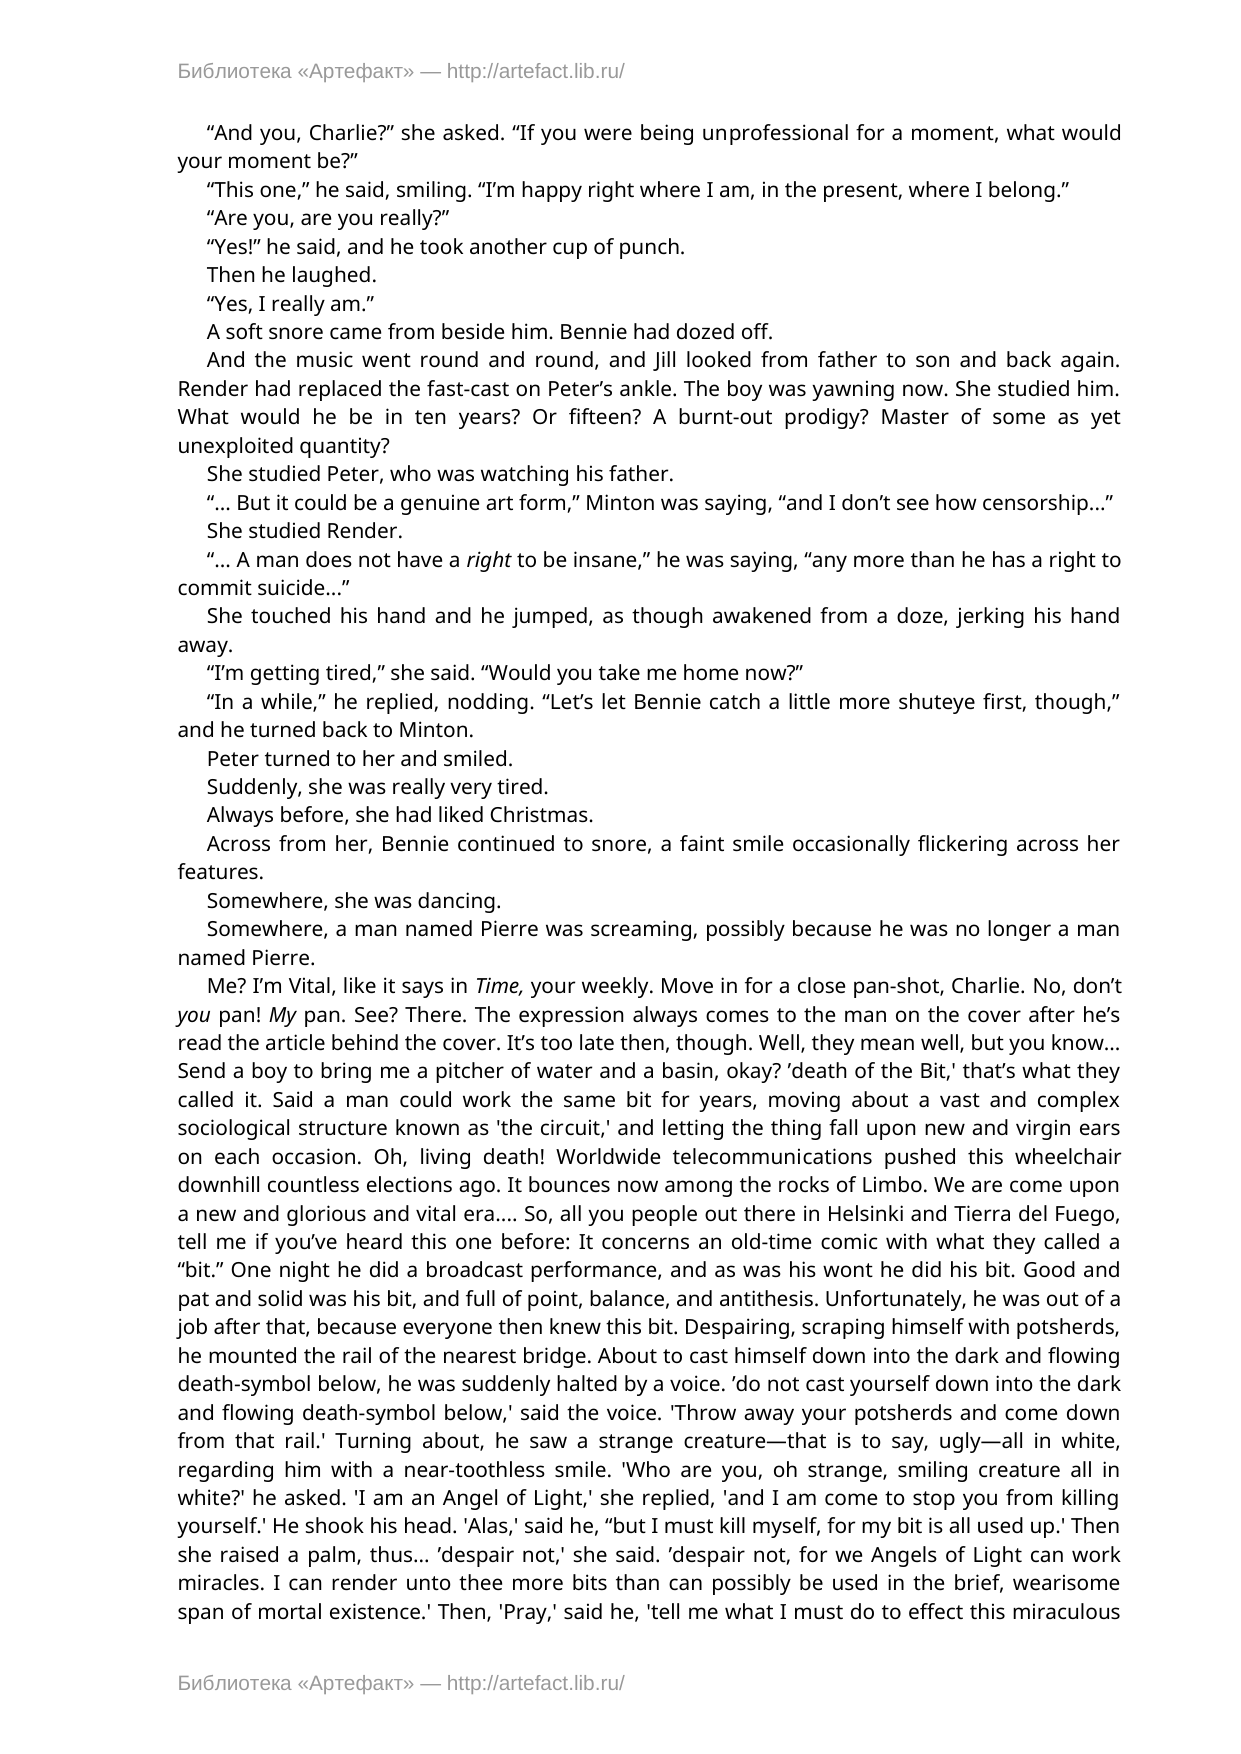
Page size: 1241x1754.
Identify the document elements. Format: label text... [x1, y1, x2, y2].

text “Are you, are you really?” [177, 203, 1122, 232]
text “In a while,” he replied, nodding. “Let’s let Bennie catch a little more shuteye first, though,” and he turned back to Minton. [177, 687, 1122, 744]
text “... A man does not have a right to be insane,” he was saying, “any more than he has a right to commit suicide...” [177, 545, 1122, 602]
text “This one,” he said, smiling. “I’m happy right where I am, in the present, where I belong.” [177, 175, 1122, 203]
text Always before, she had liked Christmas. [177, 801, 1122, 829]
text She touched his hand and he jumped, as though awakened from a doze, jerking his hand away. [177, 602, 1122, 658]
text Peter turned to her and smiled. [177, 744, 1122, 772]
text A soft snore came from beside him. Bennie had dozed off. [177, 317, 1122, 346]
text “And you, Charlie?” she asked. “If you were being unprofessional for a moment, what would your moment be?” [177, 118, 1122, 175]
text She studied Render. [177, 516, 1122, 545]
text And the music went round and round, and Jill looked from father to son and back again. Render had replaced the fast-cast on Peter’s ankle. The boy was yawning now. She studied him. What would he be in ten years? Or fifteen? A burnt-out prodigy? Master of some as yet unexploited quantity? [177, 346, 1122, 459]
text Suddenly, she was really very tired. [177, 772, 1122, 801]
text Somewhere, she was dancing. [177, 886, 1122, 914]
text Across from her, Bennie continued to snore, a faint smile occasionally flickering across her features. [177, 829, 1122, 886]
text “Yes, I really am.” [177, 289, 1122, 317]
text “I’m getting tired,” she said. “Would you take me home now?” [177, 658, 1122, 687]
text Somewhere, a man named Pierre was screaming, possibly because he was no longer a man named Pierre. [177, 914, 1122, 971]
text She studied Peter, who was watching his father. [177, 459, 1122, 488]
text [177, 971, 1122, 1625]
text “... But it could be a genuine art form,” Minton was saying, “and I don’t see how censorship...” [177, 488, 1122, 516]
text Then he laughed. [177, 260, 1122, 289]
text “Yes!” he said, and he took another cup of punch. [177, 232, 1122, 260]
